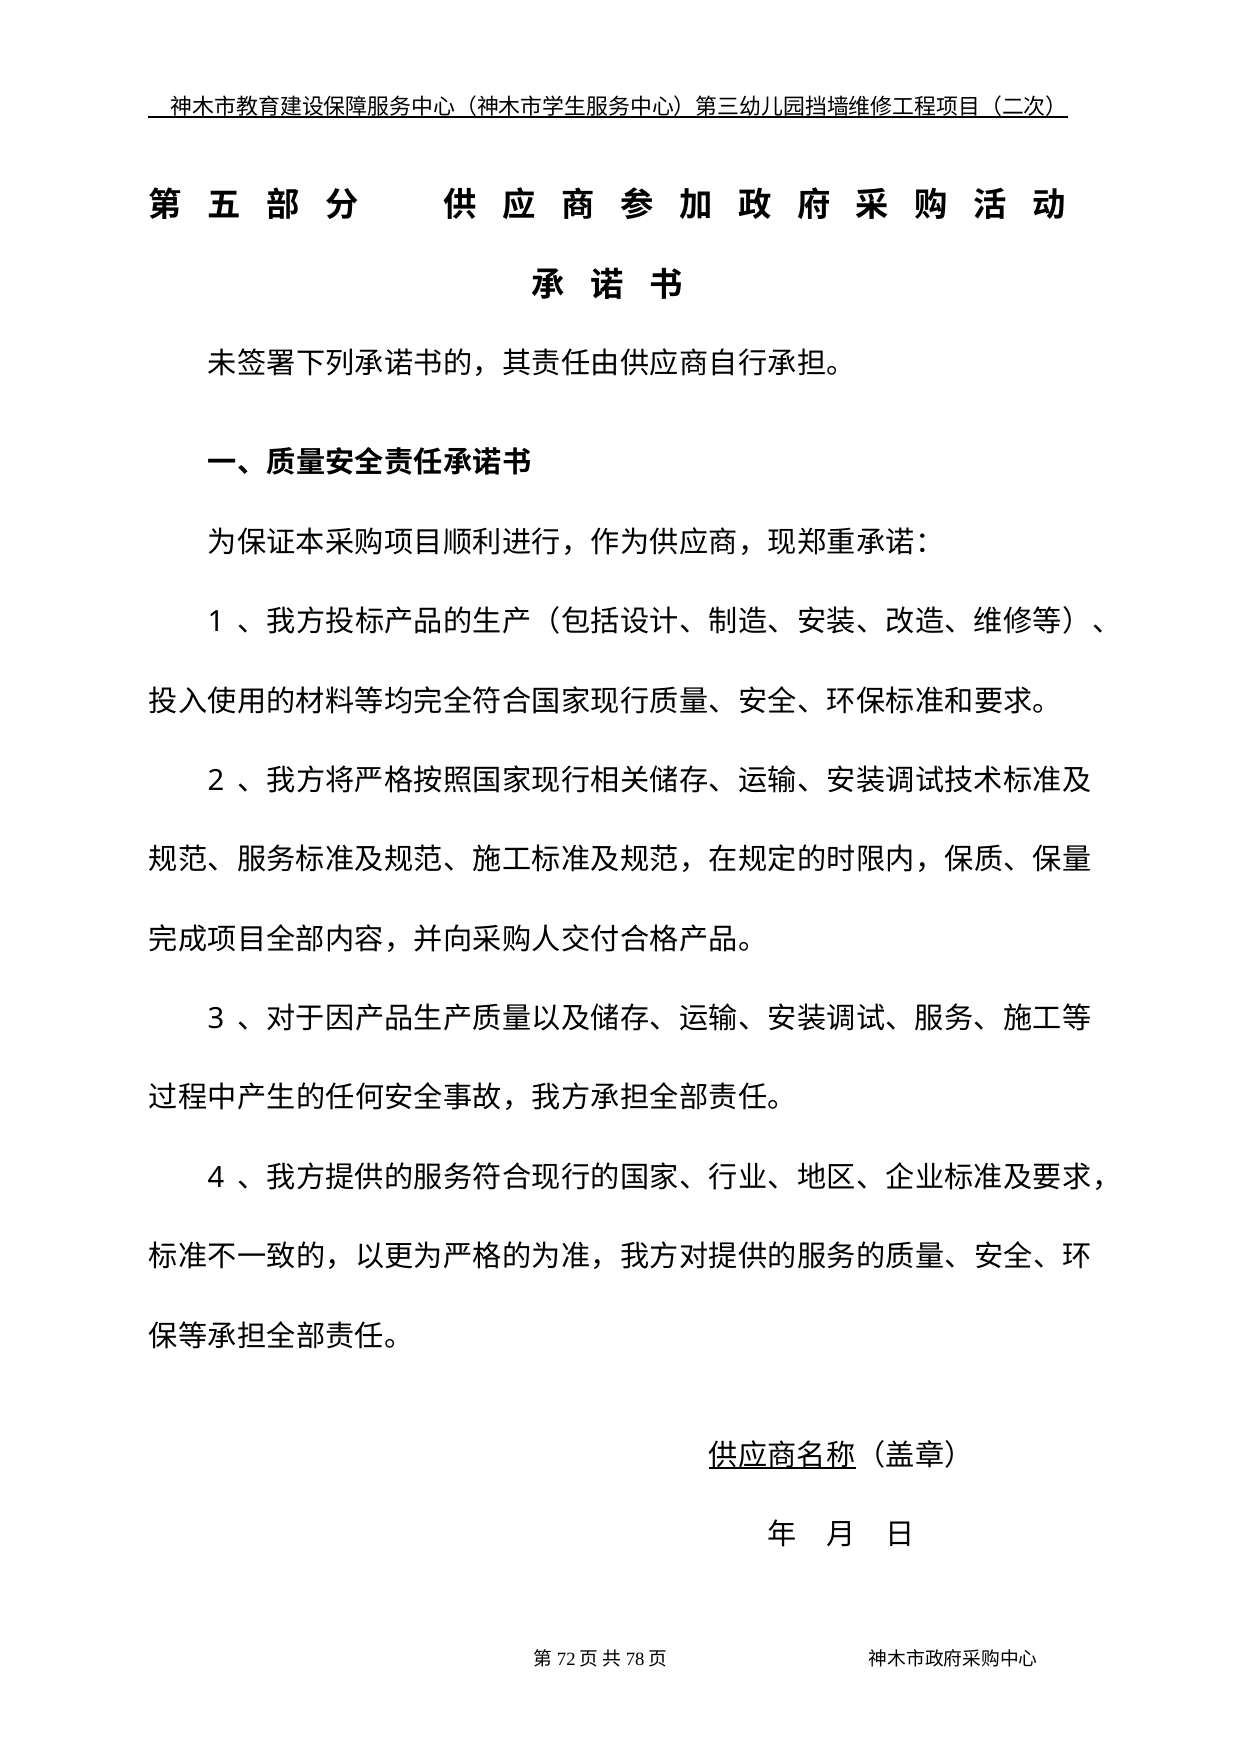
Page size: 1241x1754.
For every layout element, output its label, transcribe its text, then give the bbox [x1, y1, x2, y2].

text 年 月 日 [148, 1492, 1092, 1571]
text 一、质量安全责任承诺书 [148, 421, 1092, 500]
text 第五部分 供应商参加政府采购活动承诺书 [148, 163, 1092, 321]
text 供应商名称（盖章） [148, 1413, 1092, 1492]
text 为保证本采购项目顺利进行，作为供应商，现郑重承诺： [148, 500, 1092, 579]
text 4、我方提供的服务符合现行的国家、行业、地区、企业标准及要求，标准不一致的，以更为严格的为准，我方对提供的服务的质量、安全、环保等承担全部责任。 [148, 1135, 1092, 1373]
text 3、对于因产品生产质量以及储存、运输、安装调试、服务、施工等过程中产生的任何安全事故，我方承担全部责任。 [148, 976, 1092, 1135]
text 2、我方将严格按照国家现行相关储存、运输、安装调试技术标准及规范、服务标准及规范、施工标准及规范，在规定的时限内，保质、保量完成项目全部内容，并向采购人交付合格产品。 [148, 738, 1092, 976]
text 1、我方投标产品的生产（包括设计、制造、安装、改造、维修等）、投入使用的材料等均完全符合国家现行质量、安全、环保标准和要求。 [148, 579, 1092, 738]
text 未签署下列承诺书的，其责任由供应商自行承担。 [148, 321, 1092, 401]
